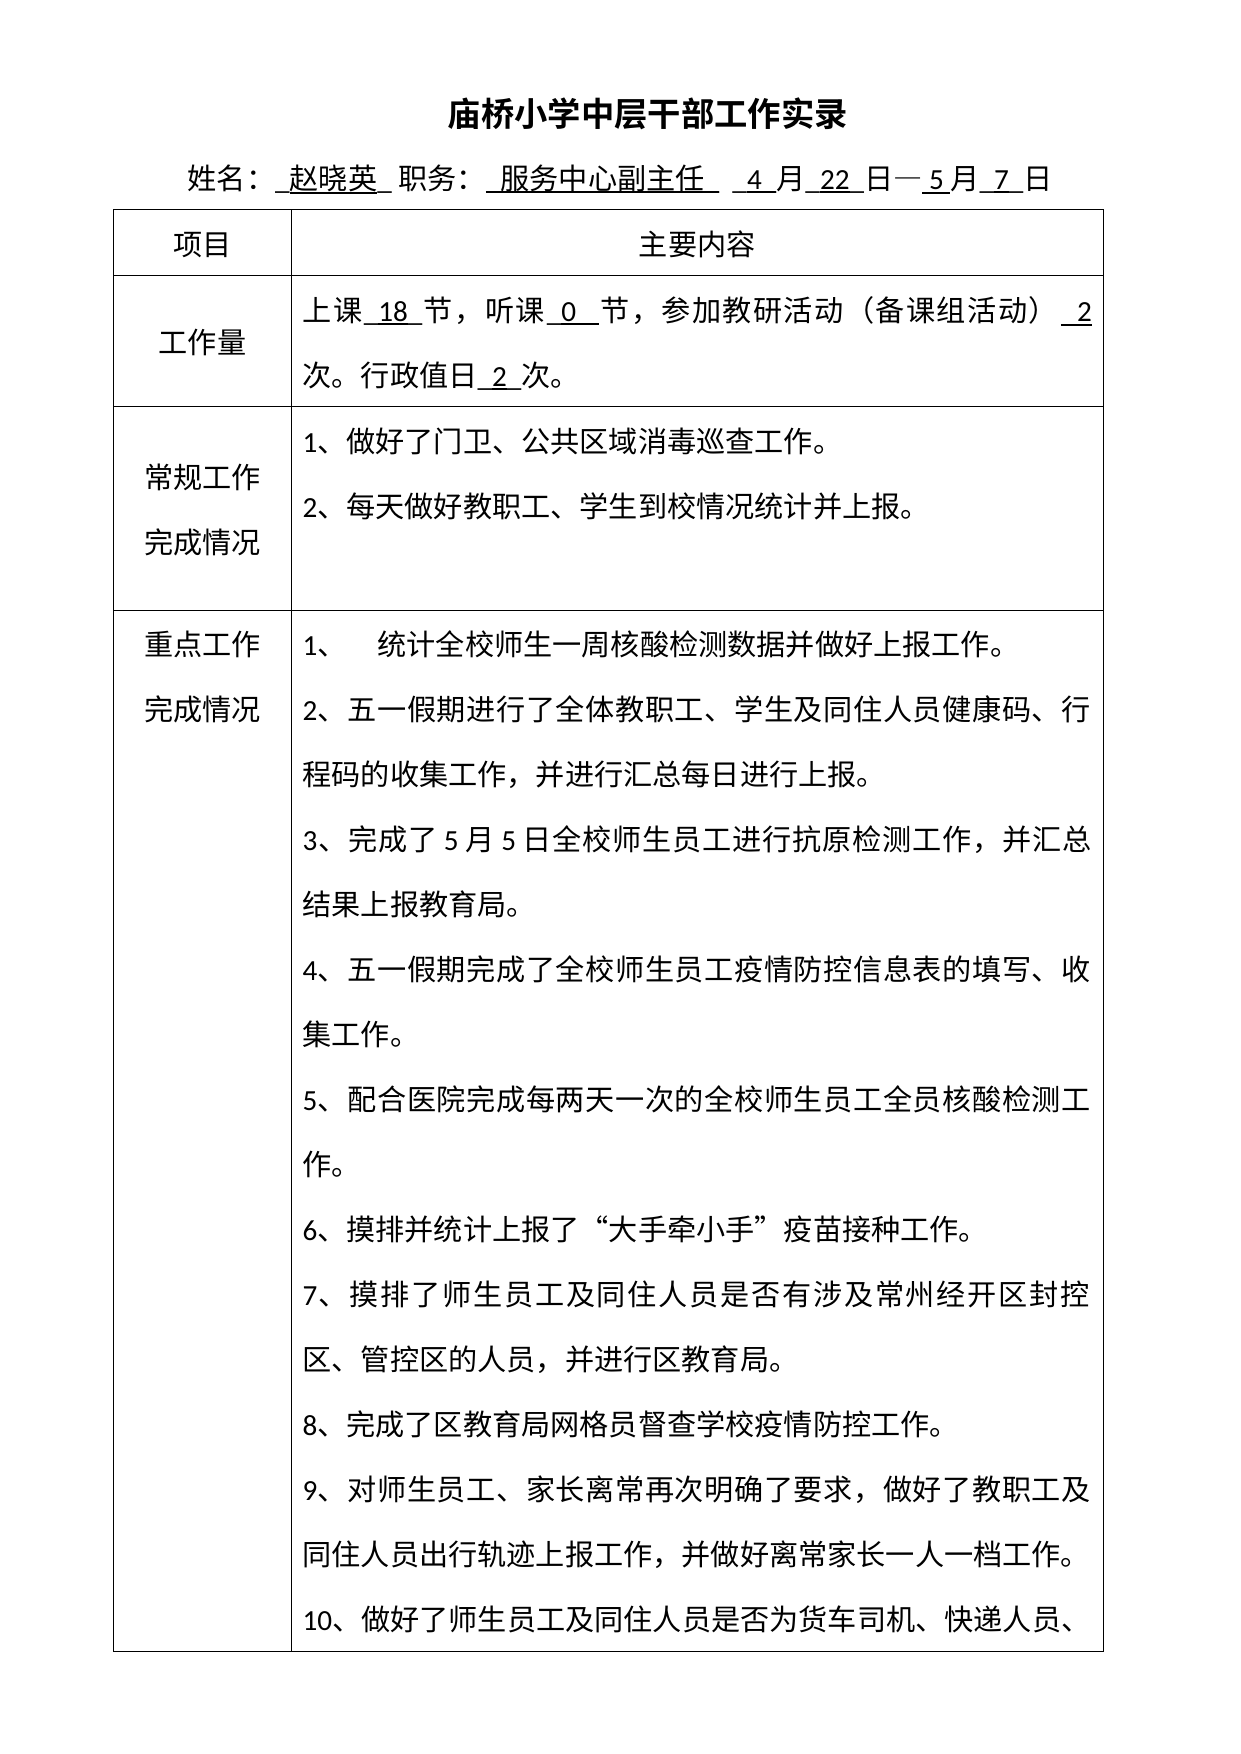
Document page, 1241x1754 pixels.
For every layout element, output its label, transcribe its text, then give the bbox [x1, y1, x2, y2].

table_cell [292, 611, 1103, 1651]
text 姓名：_赵晓英_ 职务：_服务中心副主任_ _4_月_22_日— 5 月_7_日 [187, 144, 1107, 209]
table_cell 重点工作 完成情况 [114, 611, 291, 1651]
table_cell 上课_18_节，听课_0 _节，参加教研活动（备课组活动） 2 次。行政值日_2_次。 [292, 276, 1103, 406]
table_header 项目 [114, 210, 291, 275]
table_header 主要内容 [292, 210, 1103, 275]
table_cell 1、做好了门卫、公共区域消毒巡查工作。 2、每天做好教职工、学生到校情况统计并上报。 [292, 407, 1103, 609]
text 庙桥小学中层干部工作实录 [187, 79, 1107, 144]
table_cell 常规工作 完成情况 [114, 407, 291, 609]
table_cell 工作量 [114, 276, 291, 406]
